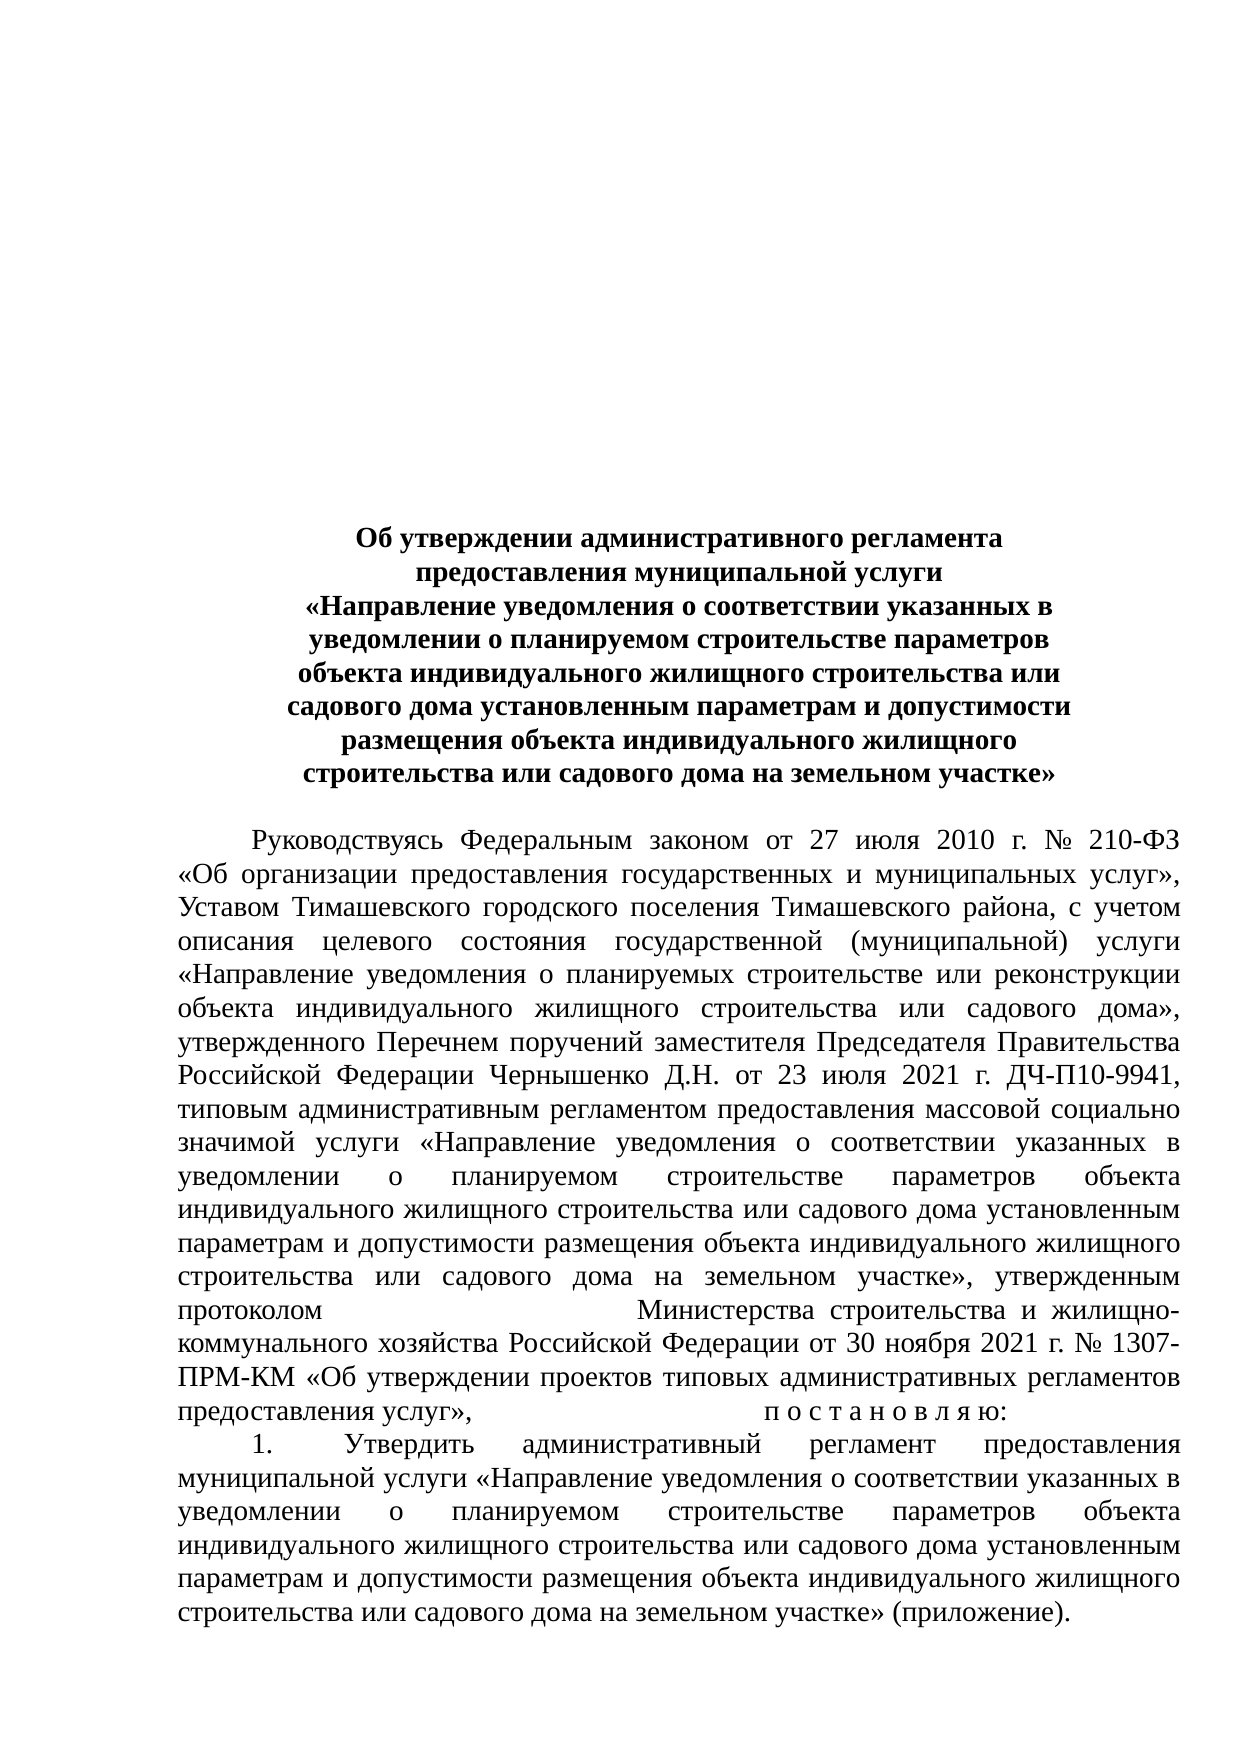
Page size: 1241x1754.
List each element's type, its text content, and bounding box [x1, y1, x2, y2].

text размещения объекта индивидуального жилищного [177, 722, 1181, 755]
text «Направление уведомления о соответствии указанных в [177, 588, 1181, 621]
text Об утверждении административного регламента [177, 521, 1181, 554]
text строительства или садового дома на земельном участке» [177, 755, 1181, 789]
text уведомлении о планируемом строительстве параметров [177, 621, 1181, 655]
text Руководствуясь Федеральным законом от 27 июля 2010 г. № 210-ФЗ «Об организации предоставления государственных и муниципальных услуг», Уставом Тимашевского городского поселения Тимашевского района, с учетом описания целевого состояния государственной (муниципальной) услуги «Направление уведомления о планируемых строительстве или реконструкции объекта индивидуального жилищного строительства или садового дома», утвержденного Перечнем поручений заместителя Председателя Правительства Российской Федерации Чернышенко Д.Н. от 23 июля 2021 г. ДЧ-П10-9941, типовым административным регламентом предоставления массовой социально значимой услуги «Направление уведомления о соответствии указанных в уведомлении о планируемом строительстве параметров объекта индивидуального жилищного строительства или садового дома установленным параметрам и допустимости размещения объекта индивидуального жилищного строительства или садового дома на земельном участке», утвержденным протоколом Министерства строительства и жилищно-коммунального хозяйства Российской Федерации от 30 ноября 2021 г. № 1307-ПРМ-КМ «Об утверждении проектов типовых административных регламентов предоставления услуг», п о с т а н о в л я ю: [177, 822, 1181, 1426]
text объекта индивидуального жилищного строительства или [177, 655, 1181, 688]
text садового дома установленным параметрам и допустимости [177, 688, 1181, 722]
list Утвердить административный регламент предоставления муниципальной услуги «Направление уведомления о соответствии указанных в уведомлении о планируемом строительстве параметров объекта индивидуального жилищного строительства или садового дома установленным параметрам и допустимости размещения объекта индивидуального жилищного строительства или садового дома на земельном участке» (приложение). [177, 1426, 1181, 1627]
text предоставления муниципальной услуги [177, 554, 1181, 588]
